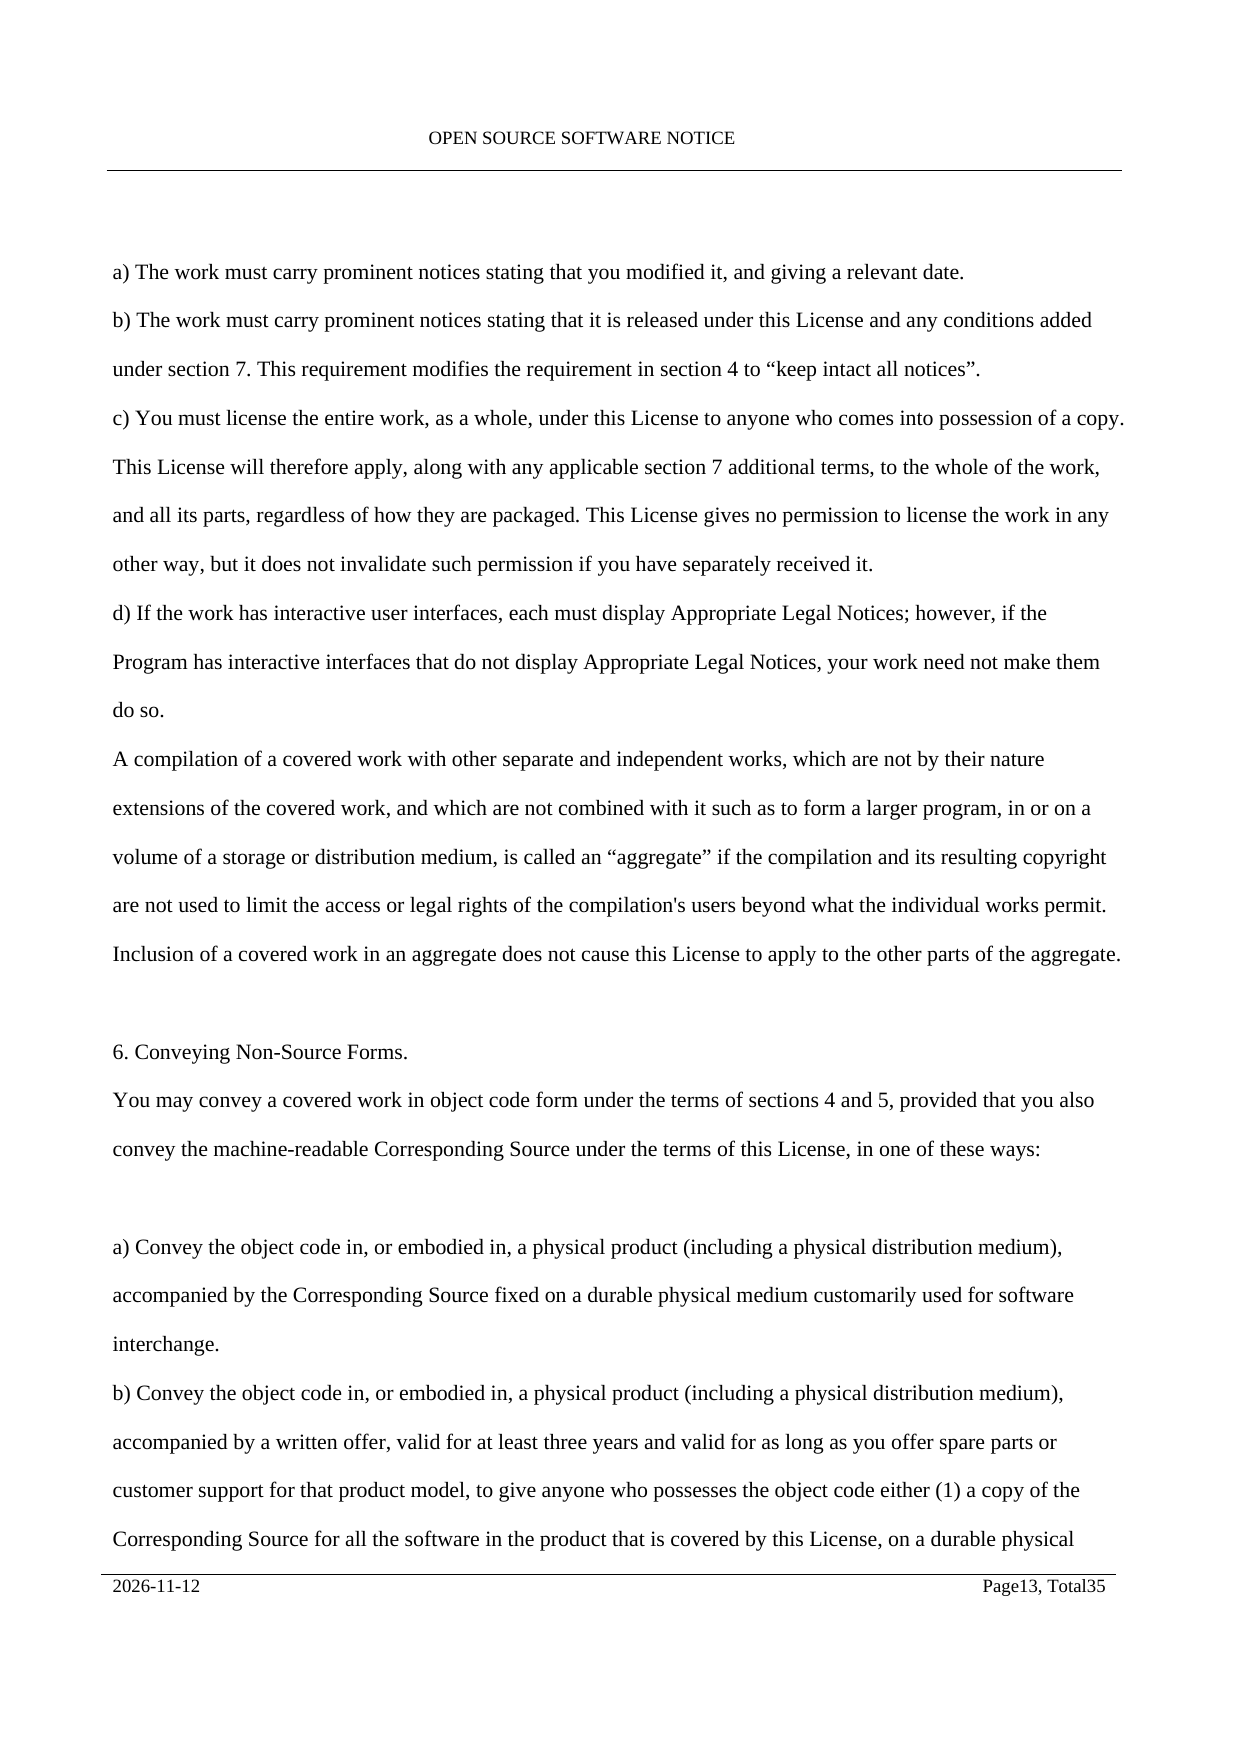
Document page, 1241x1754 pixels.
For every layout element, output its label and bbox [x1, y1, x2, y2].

text [112, 206, 1128, 1555]
